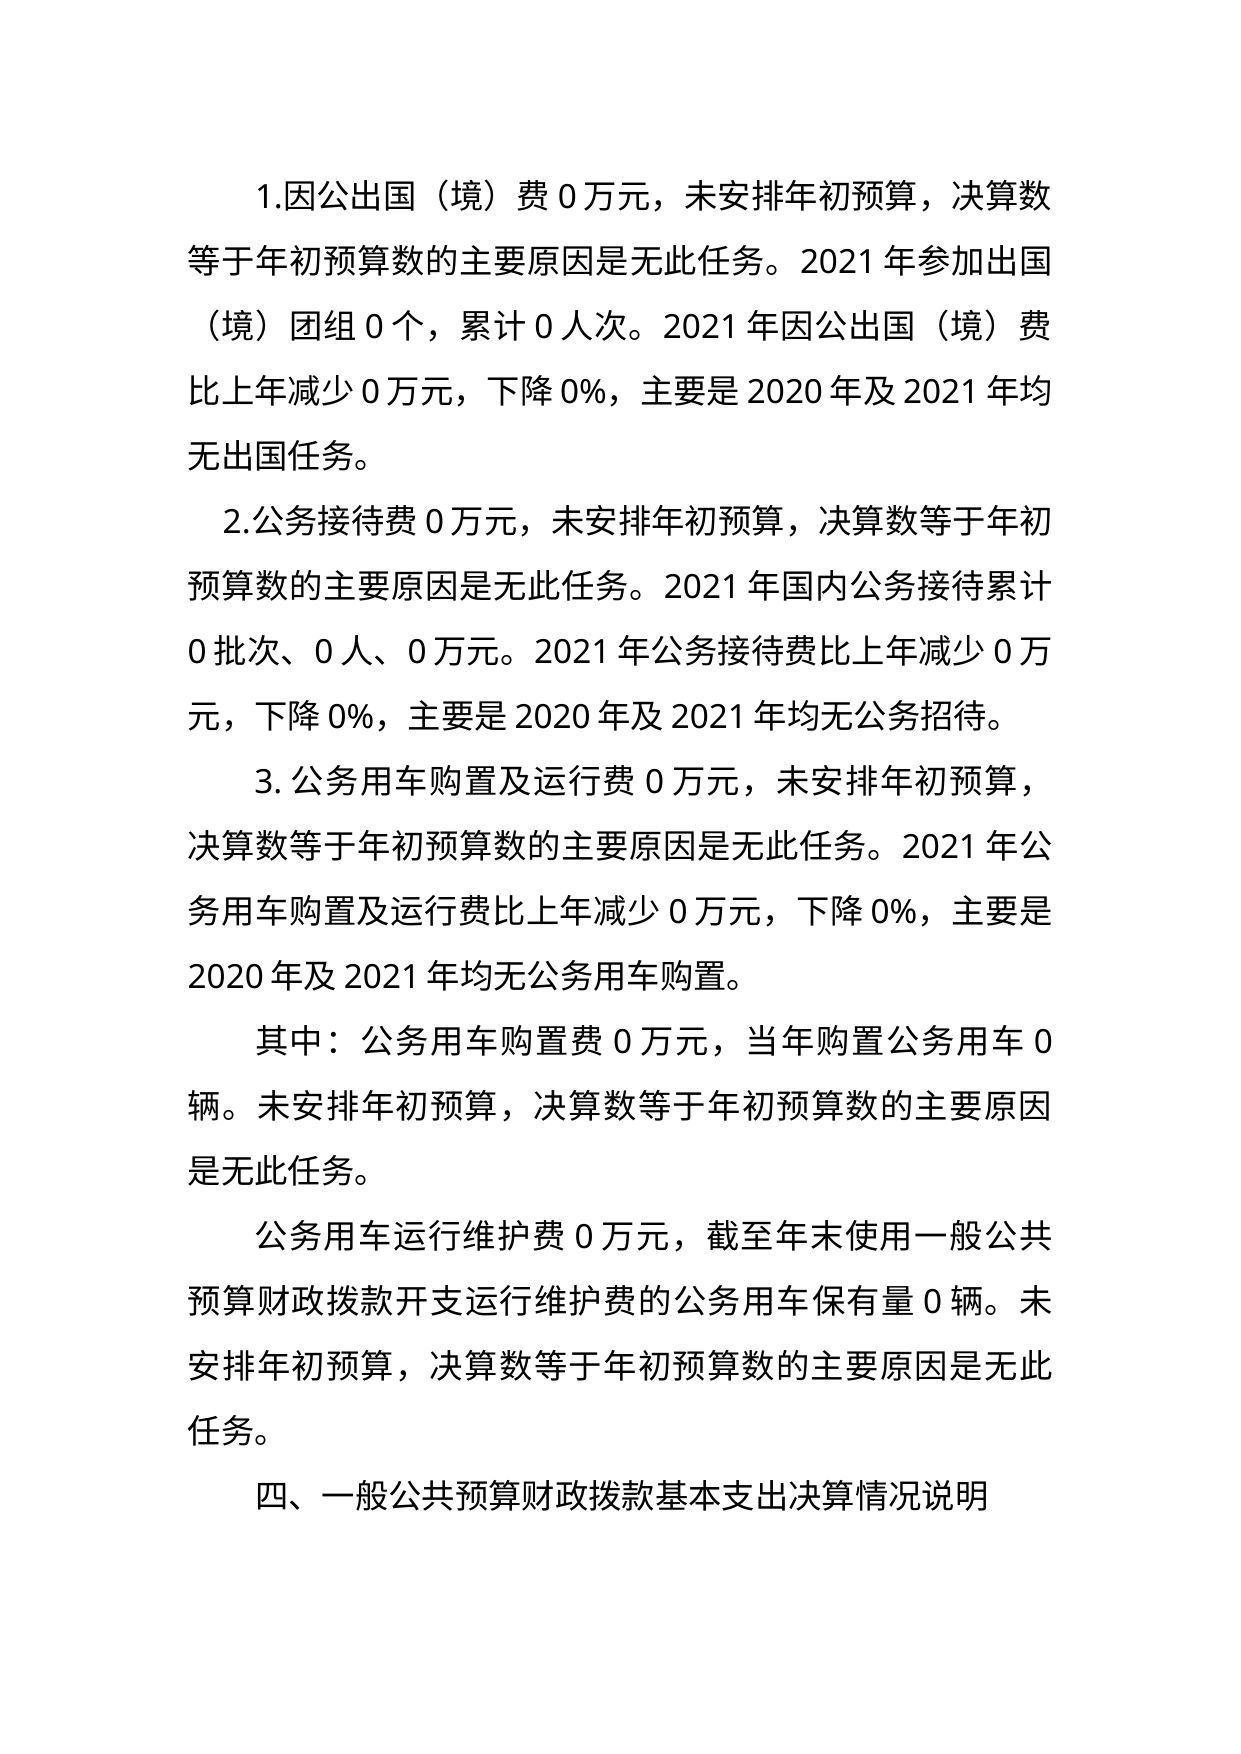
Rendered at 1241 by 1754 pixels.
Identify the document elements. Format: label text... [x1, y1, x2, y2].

text 公务用车运行维护费0万元，截至年末使用一般公共预算财政拨款开支运行维护费的公务用车保有量0辆。未安排年初预算，决算数等于年初预算数的主要原因是无此任务。 [187, 1202, 1053, 1462]
text 1.因公出国（境）费0万元，未安排年初预算，决算数等于年初预算数的主要原因是无此任务。2021年参加出国（境）团组0个，累计0人次。2021年因公出国（境）费比上年减少0万元，下降0%，主要是2020年及2021年均无出国任务。 [187, 162, 1053, 487]
text 四、一般公共预算财政拨款基本支出决算情况说明 [187, 1462, 1053, 1527]
text 3. 公务用车购置及运行费0万元，未安排年初预算，决算数等于年初预算数的主要原因是无此任务。2021年公务用车购置及运行费比上年减少0万元，下降0%，主要是2020年及2021年均无公务用车购置。 [187, 747, 1053, 1007]
text 2.公务接待费0万元，未安排年初预算，决算数等于年初预算数的主要原因是无此任务。2021年国内公务接待累计0批次、0人、0万元。2021年公务接待费比上年减少0万元，下降0%，主要是2020年及2021年均无公务招待。 [187, 487, 1053, 747]
text 其中：公务用车购置费0万元，当年购置公务用车0辆。未安排年初预算，决算数等于年初预算数的主要原因是无此任务。 [187, 1007, 1053, 1202]
